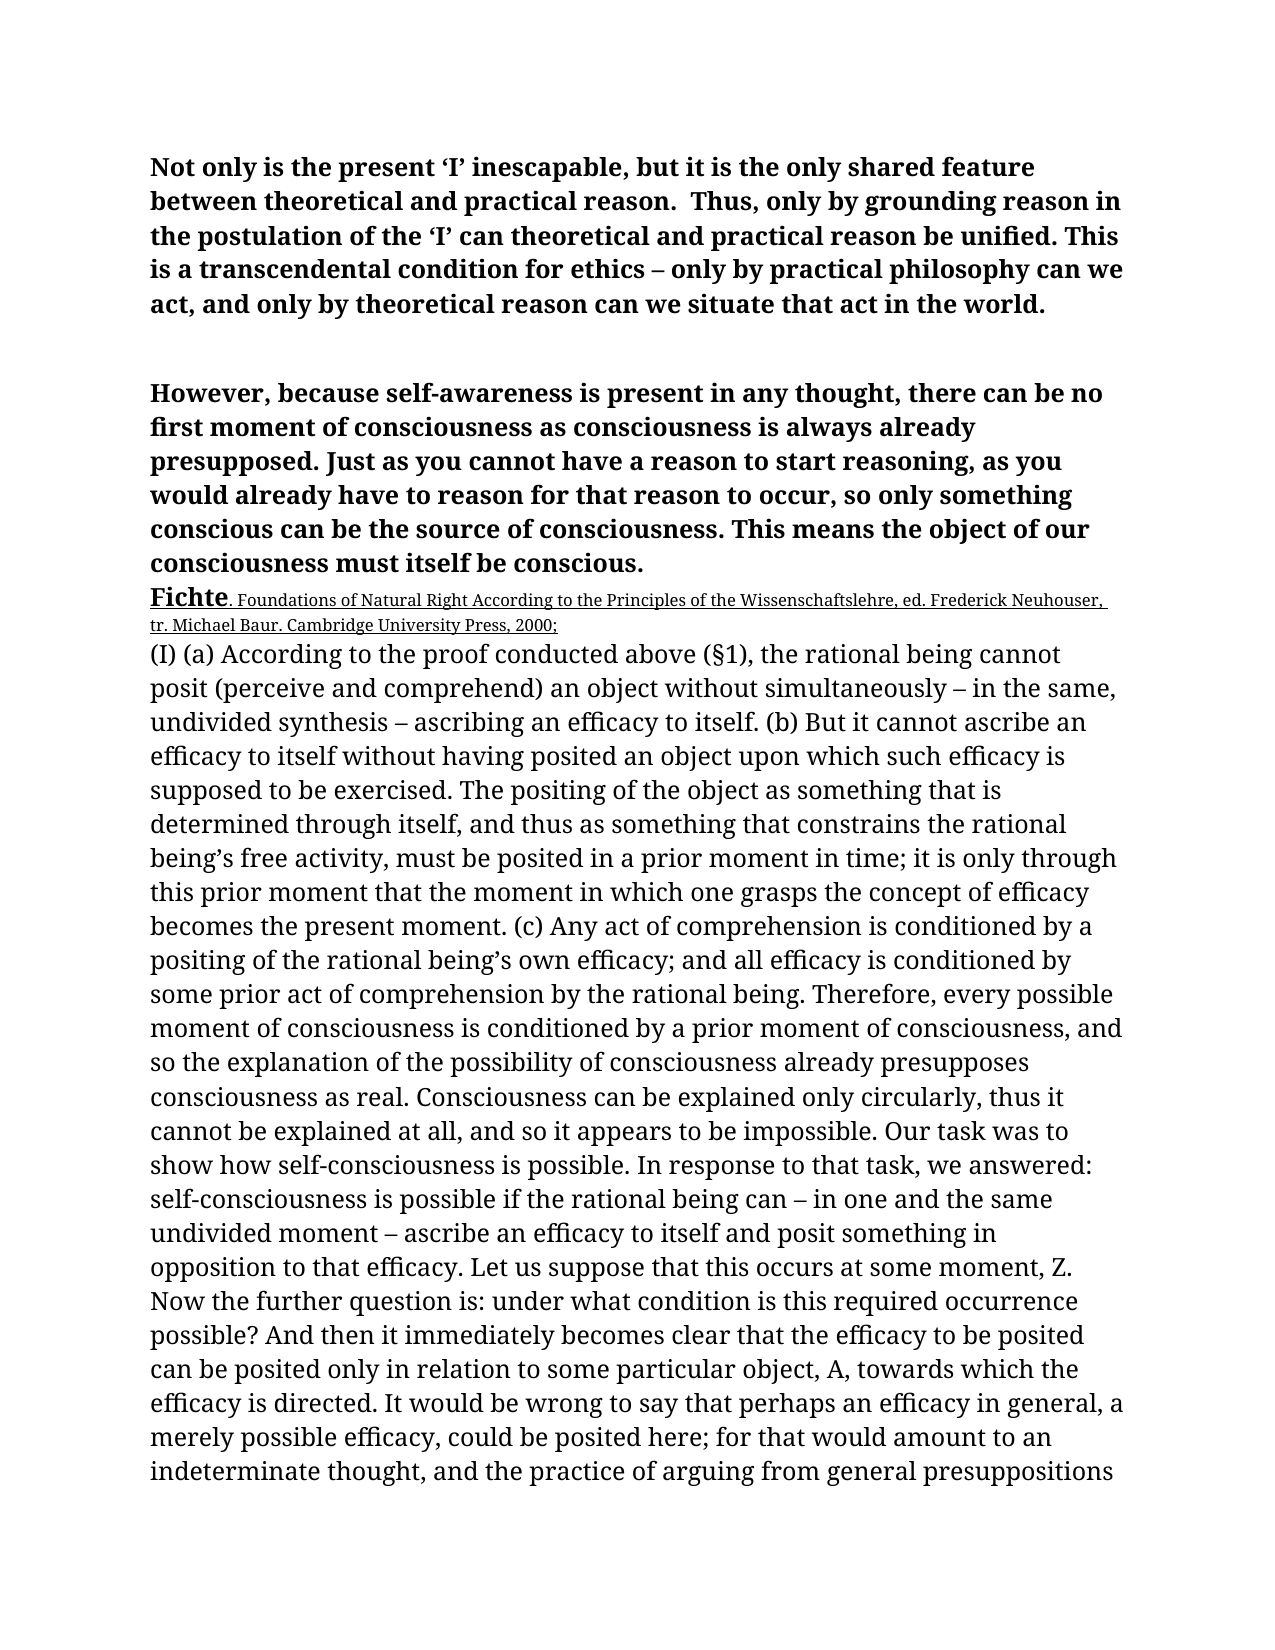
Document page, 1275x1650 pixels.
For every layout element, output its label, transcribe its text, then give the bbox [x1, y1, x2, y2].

subtitle Not only is the present ‘I’ inescapable, but it is the only shared feature between theoretical and practical reason. Thus, only by grounding reason in the postulation of the ‘I’ can theoretical and practical reason be unified. This is a transcendental condition for ethics – only by practical philosophy can we act, and only by theoretical reason can we situate that act in the world. [150, 150, 1125, 320]
text Fichte. Foundations of Natural Right According to the Principles of the Wissenschaftslehre, ed. Frederick Neuhouser, tr. Michael Baur. Cambridge University Press, 2000; [150, 579, 1125, 636]
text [150, 636, 1125, 1488]
subtitle However, because self-awareness is present in any thought, there can be no first moment of consciousness as consciousness is always already presupposed. Just as you cannot have a reason to start reasoning, as you would already have to reason for that reason to occur, so only something conscious can be the source of consciousness. This means the object of our consciousness must itself be conscious. [150, 375, 1125, 579]
